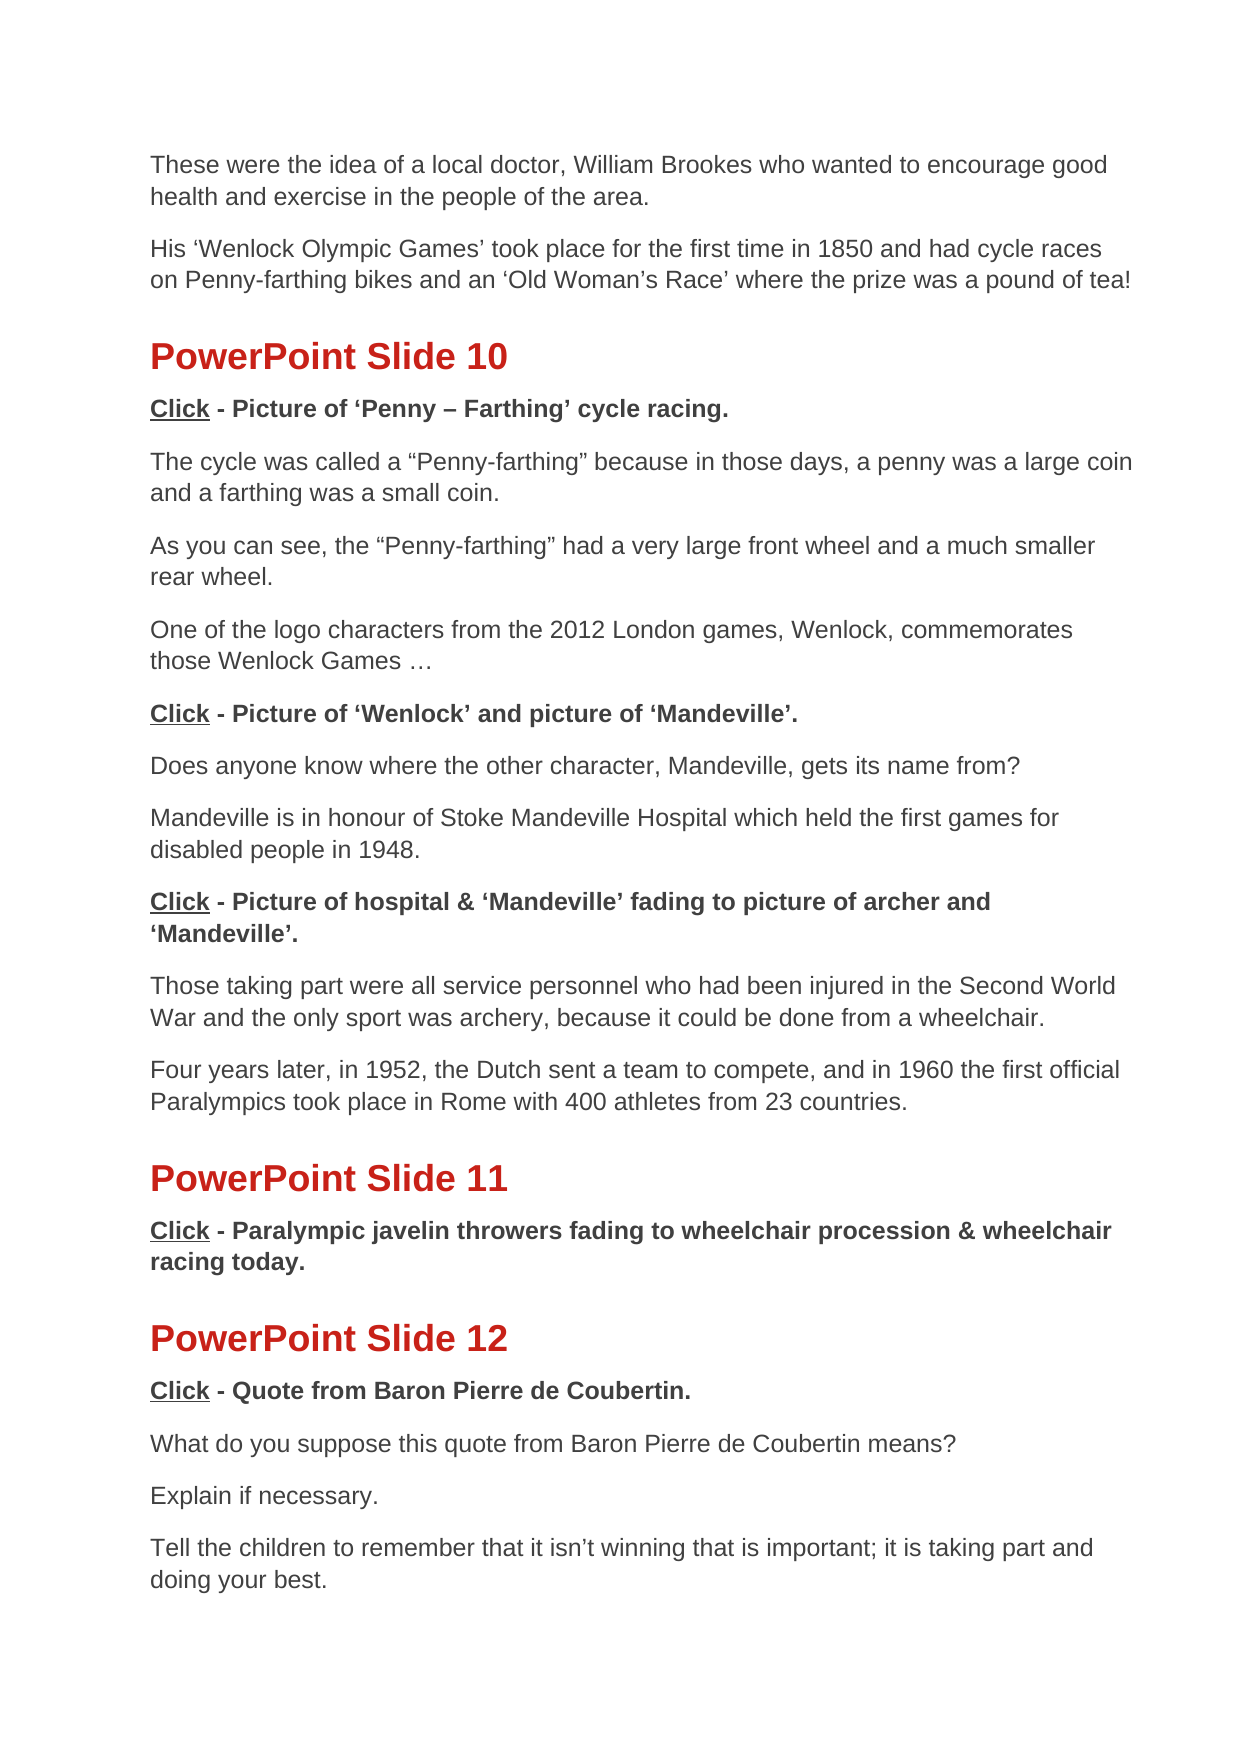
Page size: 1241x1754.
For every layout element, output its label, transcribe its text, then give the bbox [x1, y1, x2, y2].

subtitle PowerPoint Slide 12 [150, 1316, 1138, 1359]
text These were the idea of a local doctor, William Brookes who wanted to encourage good health and exercise in the people of the area. [150, 150, 1138, 210]
text Mandeville is in honour of Stoke Mandeville Hospital which held the first games for disabled people in 1948. [150, 803, 1138, 864]
text Does anyone know where the other character, Mandeville, gets its name from? [150, 751, 1138, 780]
text What do you suppose this quote from Baron Pierre de Coubertin means? [150, 1428, 1138, 1457]
text One of the logo characters from the 2012 London games, Wenlock, commemorates those Wenlock Games … [150, 615, 1138, 675]
text As you can see, the “Penny-farthing” had a very large front wheel and a much smaller rear wheel. [150, 531, 1138, 591]
text Four years later, in 1952, the Dutch sent a team to compete, and in 1960 the first official Paralympics took place in Rome with 400 athletes from 23 countries. [150, 1055, 1138, 1116]
text His ‘Wenlock Olympic Games’ took place for the first time in 1850 and had cycle races on Penny-farthing bikes and an ‘Old Woman’s Race’ where the prize was a pound of tea! [150, 234, 1138, 294]
text Those taking part were all service personnel who had been injured in the Second World War and the only sport was archery, because it could be done from a wheelchair. [150, 971, 1138, 1032]
subtitle PowerPoint Slide 11 [150, 1156, 1138, 1199]
text Click - Picture of ‘Wenlock’ and picture of ‘Mandeville’. [150, 699, 1138, 727]
text Click - Paralympic javelin throwers fading to wheelchair procession & wheelchair racing today. [150, 1216, 1138, 1276]
text Click - Picture of ‘Penny – Farthing’ cycle racing. [150, 394, 1138, 423]
subtitle PowerPoint Slide 10 [150, 334, 1138, 378]
text Explain if necessary. [150, 1481, 1138, 1510]
text Click - Picture of hospital & ‘Mandeville’ fading to picture of archer and ‘Mandeville’. [150, 887, 1138, 948]
text Tell the children to remember that it isn’t winning that is important; it is taking part and doing your best. [150, 1533, 1138, 1594]
text The cycle was called a “Penny-farthing” because in those days, a penny was a large coin and a farthing was a small coin. [150, 447, 1138, 507]
text Click - Quote from Baron Pierre de Coubertin. [150, 1376, 1138, 1405]
